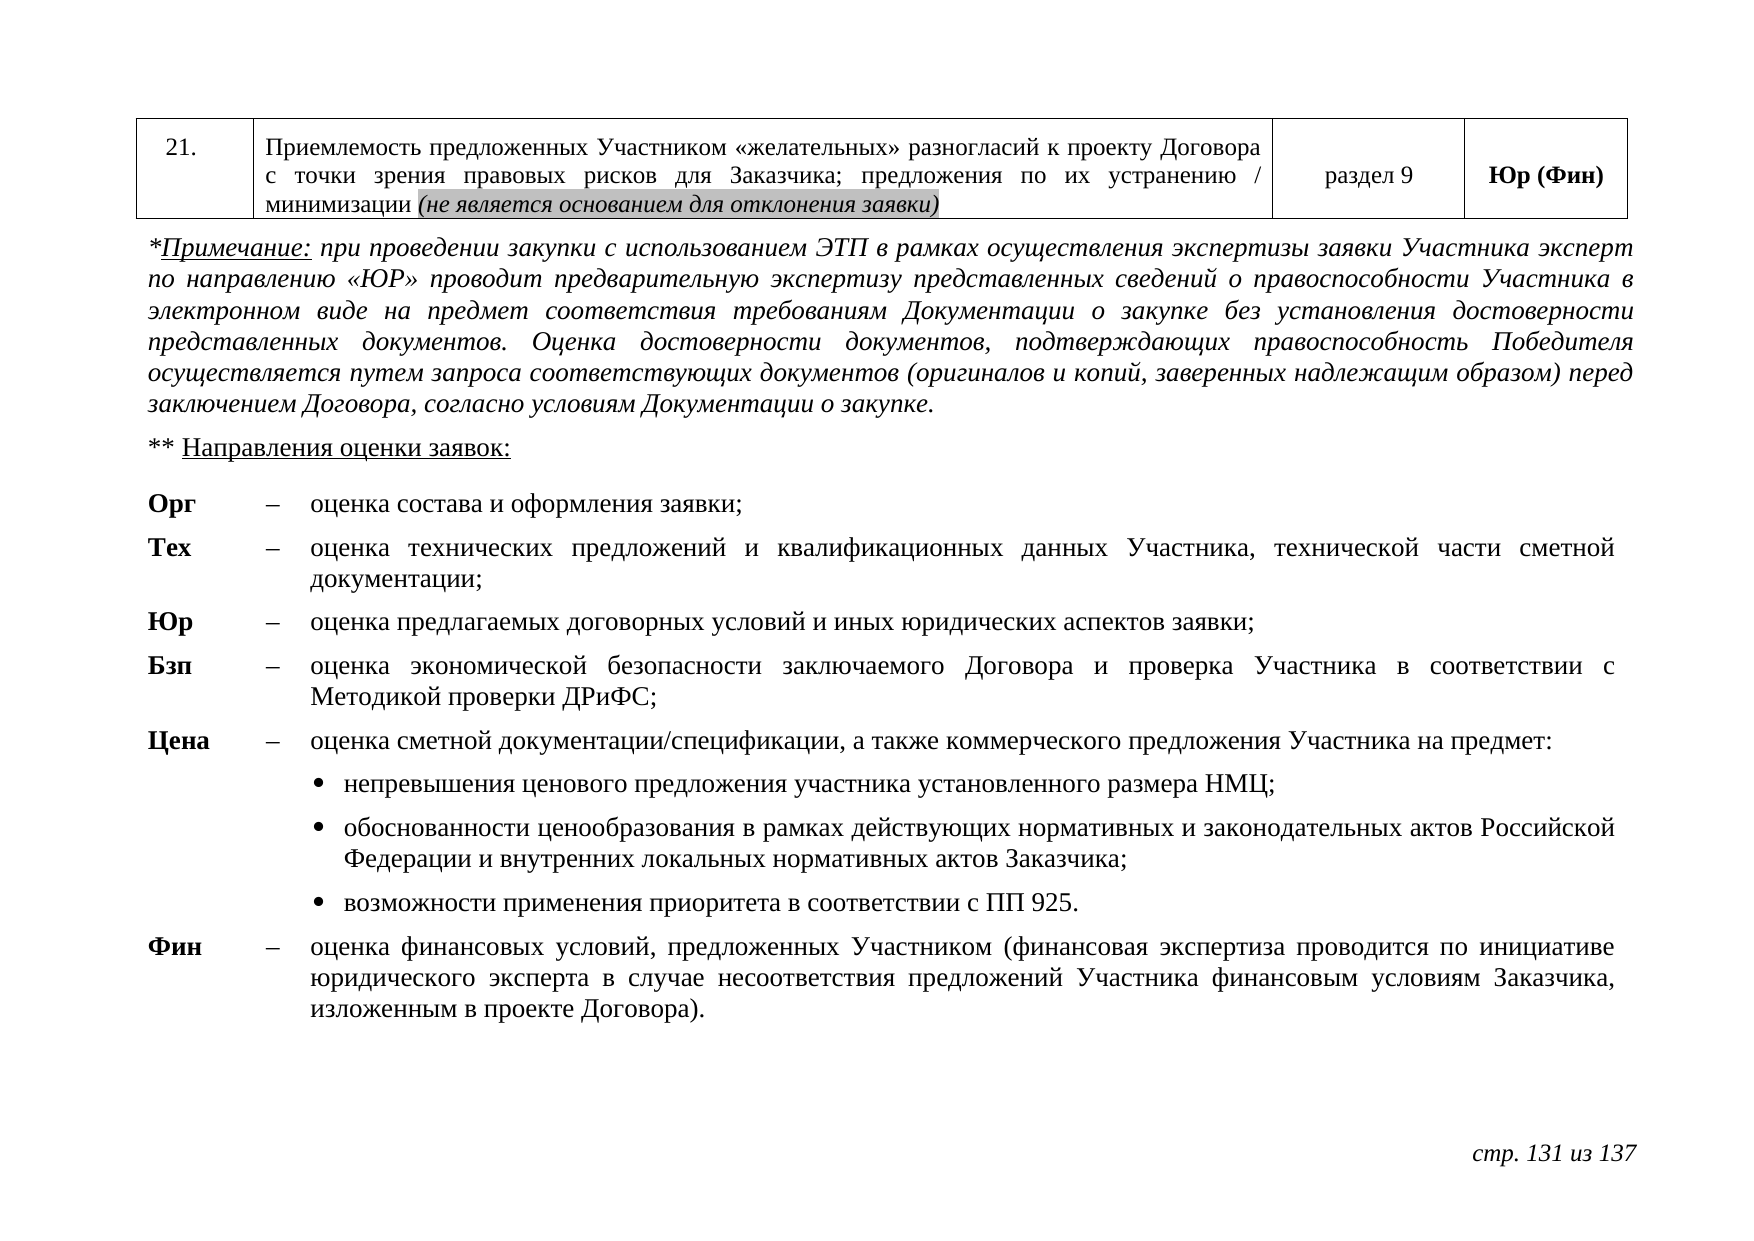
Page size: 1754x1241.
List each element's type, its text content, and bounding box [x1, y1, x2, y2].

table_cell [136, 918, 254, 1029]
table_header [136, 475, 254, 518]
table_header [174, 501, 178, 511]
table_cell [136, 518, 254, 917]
text ** Направления оценки заявок: [148, 431, 1636, 462]
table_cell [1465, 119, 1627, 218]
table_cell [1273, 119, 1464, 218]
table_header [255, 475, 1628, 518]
text *Примечание: при проведении закупки с использованием ЭТП в рамках осуществления экспертизы заявки Участника эксперт по направлению «ЮР» проводит предварительную экспертизу представленных сведений о правоспособности Участника в электронном виде на предмет соответствия требованиям Документации о закупке без установления достоверности представленных документов. Оценка достоверности документов, подтверждающих правоспособность Победителя осуществляется путем запроса соответствующих документов (оригиналов и копий, заверенных надлежащим образом) перед заключением Договора, согласно условиям Документации о закупке. [148, 231, 1636, 418]
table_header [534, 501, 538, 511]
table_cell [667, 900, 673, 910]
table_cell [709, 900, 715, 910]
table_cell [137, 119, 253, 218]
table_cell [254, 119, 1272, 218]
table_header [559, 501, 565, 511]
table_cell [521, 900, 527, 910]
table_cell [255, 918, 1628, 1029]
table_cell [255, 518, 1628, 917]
